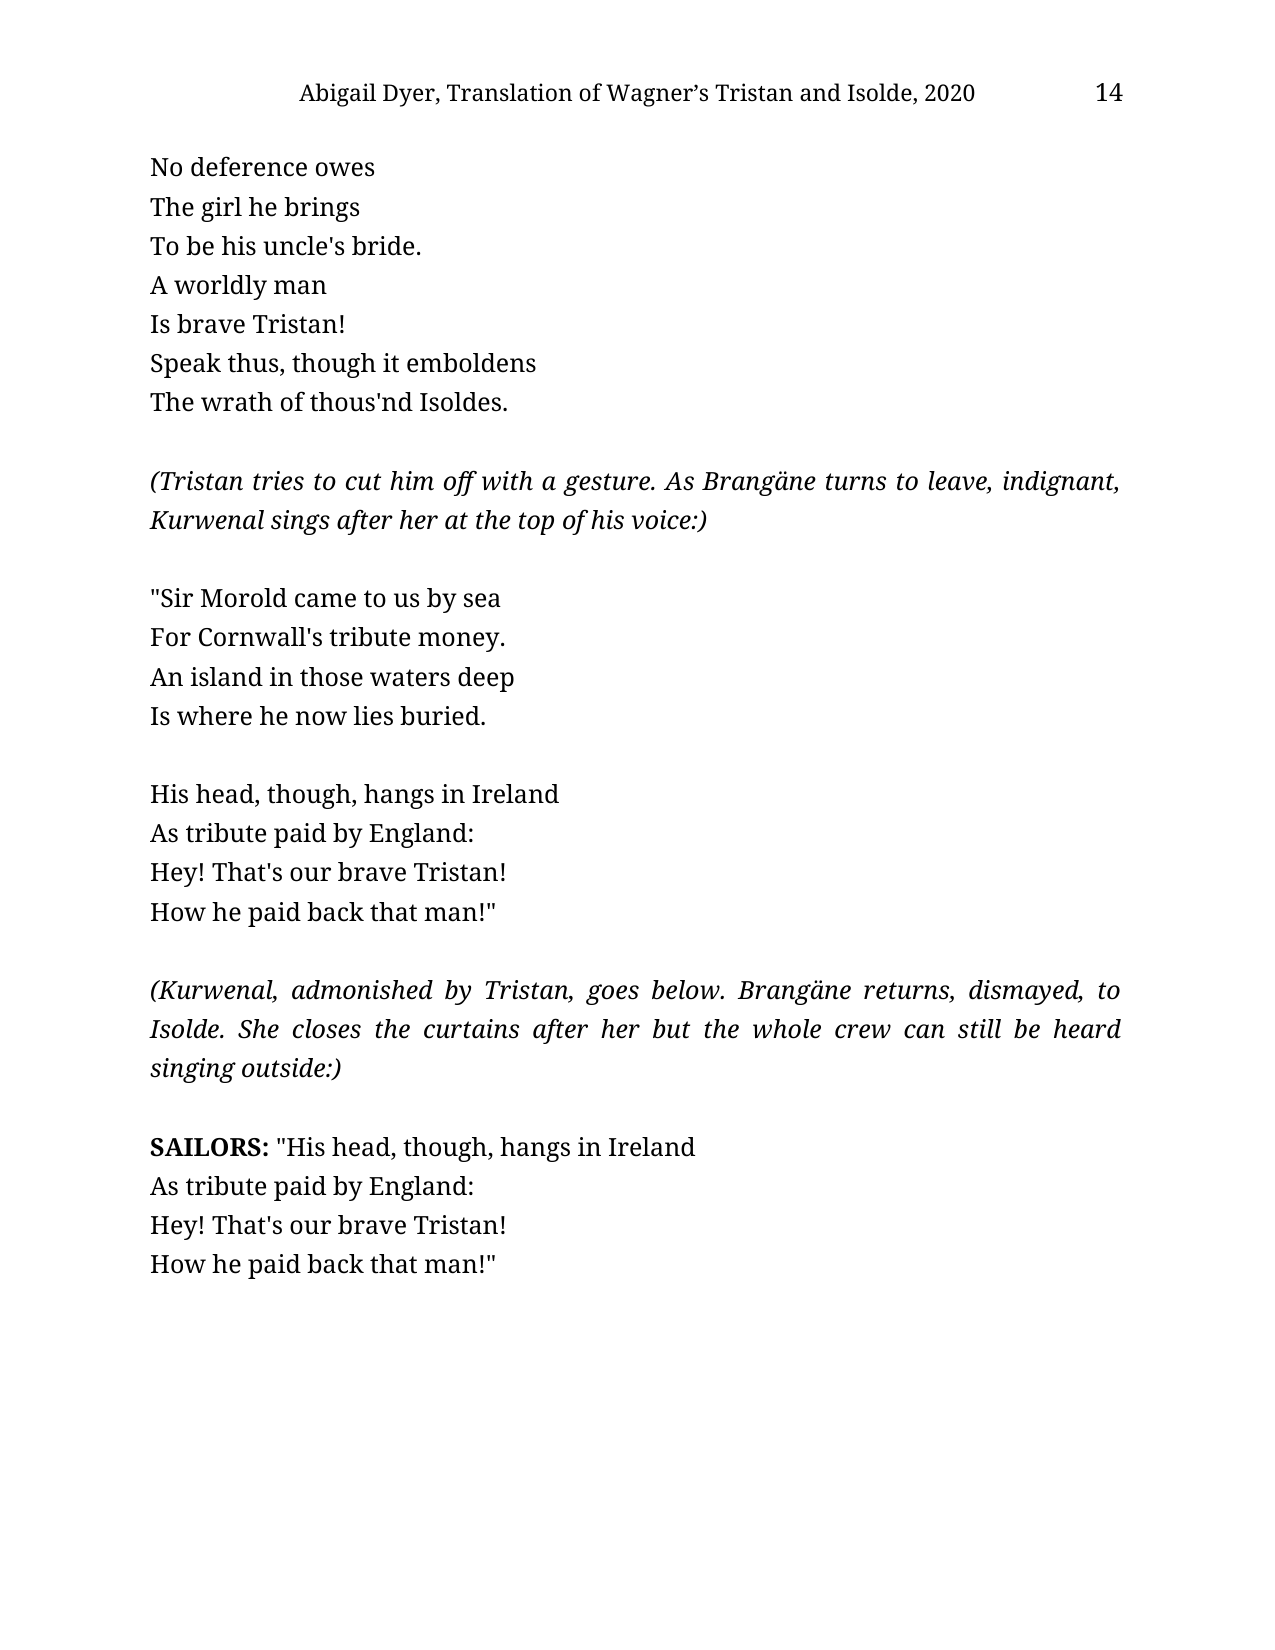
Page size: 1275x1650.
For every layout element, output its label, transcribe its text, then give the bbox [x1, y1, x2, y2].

text Hey! That's our brave Tristan! [150, 1207, 1125, 1242]
text No deference owes [150, 150, 1125, 184]
text How he paid back that man!" [150, 1247, 1125, 1281]
text Hey! That's our brave Tristan! [150, 855, 1125, 889]
text Speak thus, though it emboldens [150, 346, 1125, 380]
text As tribute paid by England: [150, 1168, 1125, 1202]
text A worldly man [150, 267, 1125, 302]
text The wrath of thous'nd Isoldes. [150, 385, 1125, 419]
text How he paid back that man!" [150, 894, 1125, 928]
text (Kurwenal, admonished by Tristan, goes below. Brangäne returns, dismayed, to Isolde. She closes the curtains after her but the whole crew can still be heard singing outside:) [150, 972, 1125, 1085]
text To be his uncle's bride. [150, 228, 1125, 262]
text SAILORS: "His head, though, hangs in Ireland [150, 1129, 1125, 1163]
text As tribute paid by England: [150, 816, 1125, 850]
text The girl he brings [150, 189, 1125, 223]
text An island in those waters deep [150, 659, 1125, 693]
text Is where he now lies buried. [150, 698, 1125, 732]
text His head, though, hangs in Ireland [150, 777, 1125, 811]
text For Cornwall's tribute money. [150, 620, 1125, 654]
text "Sir Morold came to us by sea [150, 581, 1125, 615]
text Is brave Tristan! [150, 307, 1125, 341]
text (Tristan tries to cut him off with a gesture. As Brangäne turns to leave, indignant, Kurwenal sings after her at the top of his voice:) [150, 463, 1125, 537]
